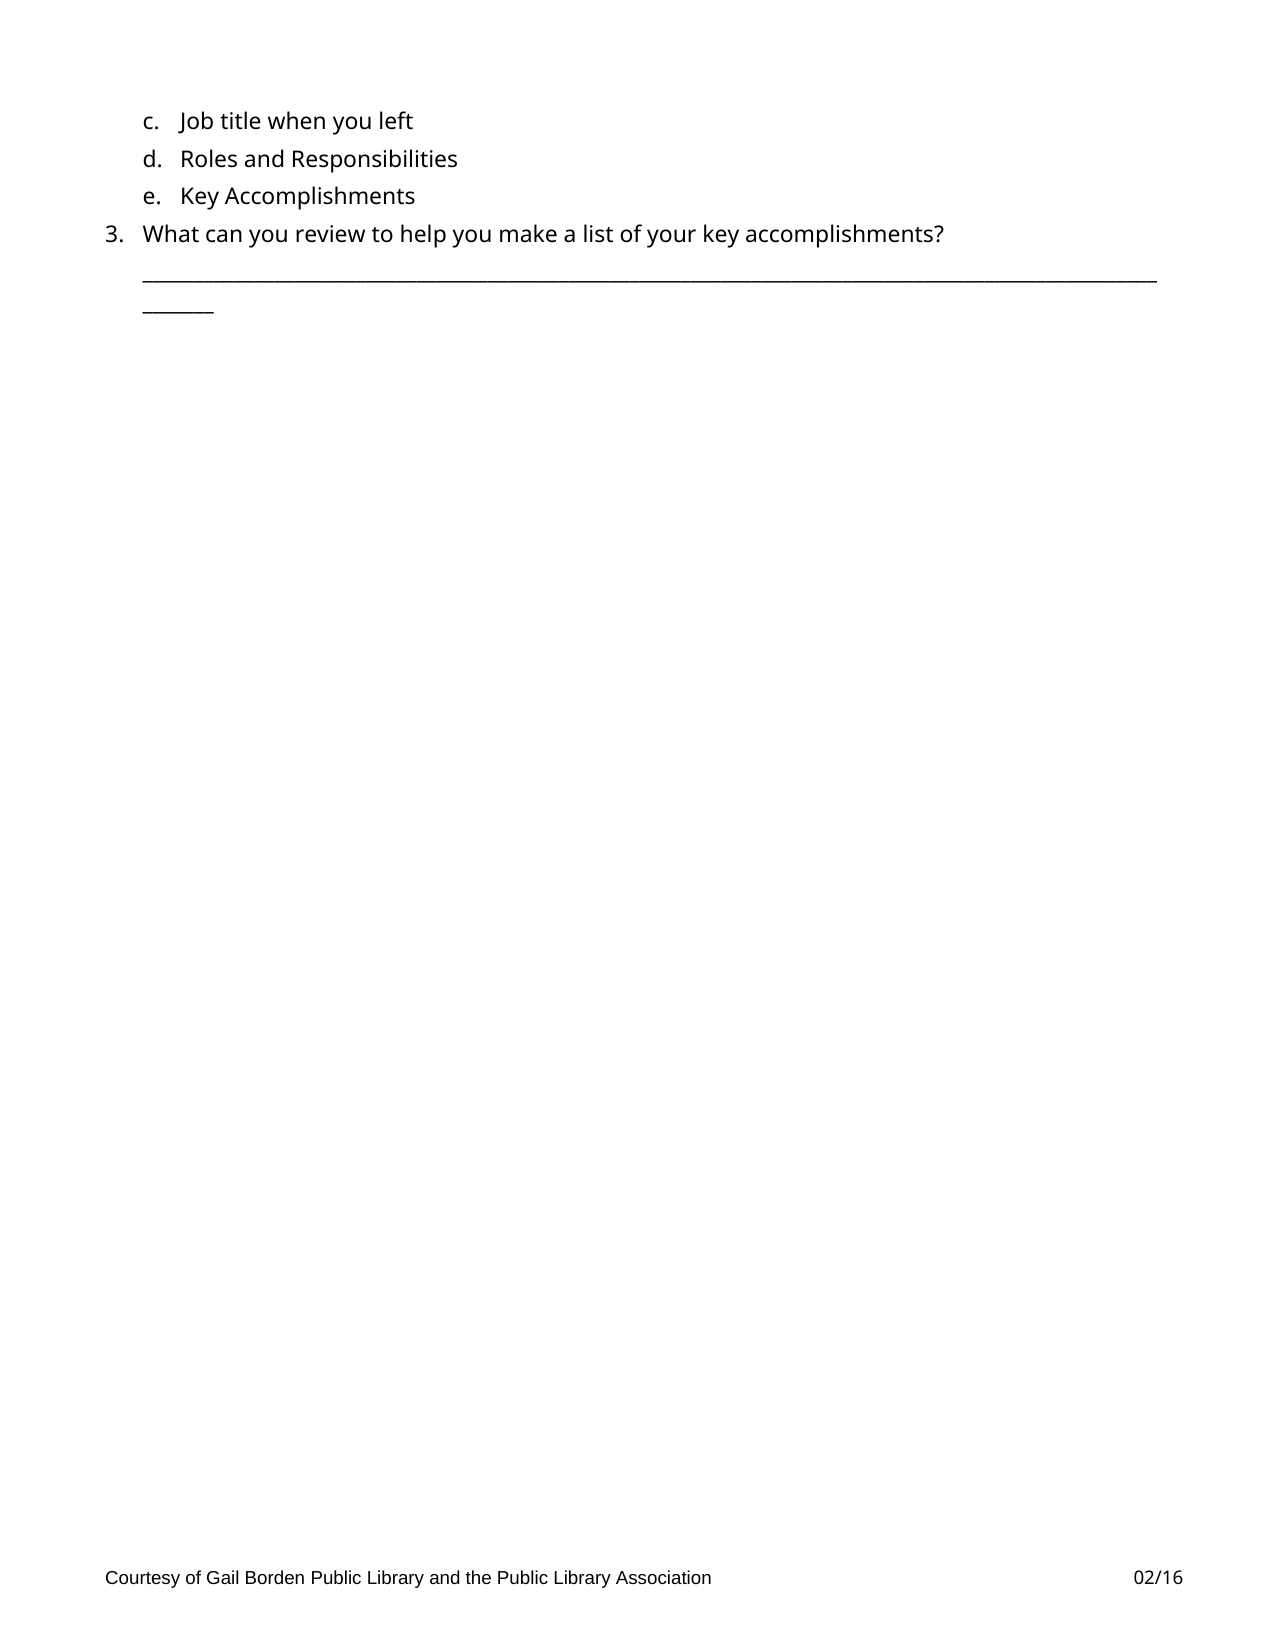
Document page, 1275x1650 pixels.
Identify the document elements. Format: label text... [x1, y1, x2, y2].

list Roles and Responsibilities [142, 142, 1170, 174]
text ___________________________________________________________________________________________________________ [142, 255, 1170, 317]
list What can you review to help you make a list of your key accomplishments? [105, 217, 1170, 249]
list Key Accomplishments [142, 180, 1170, 211]
list Job title when you left [142, 105, 1170, 136]
